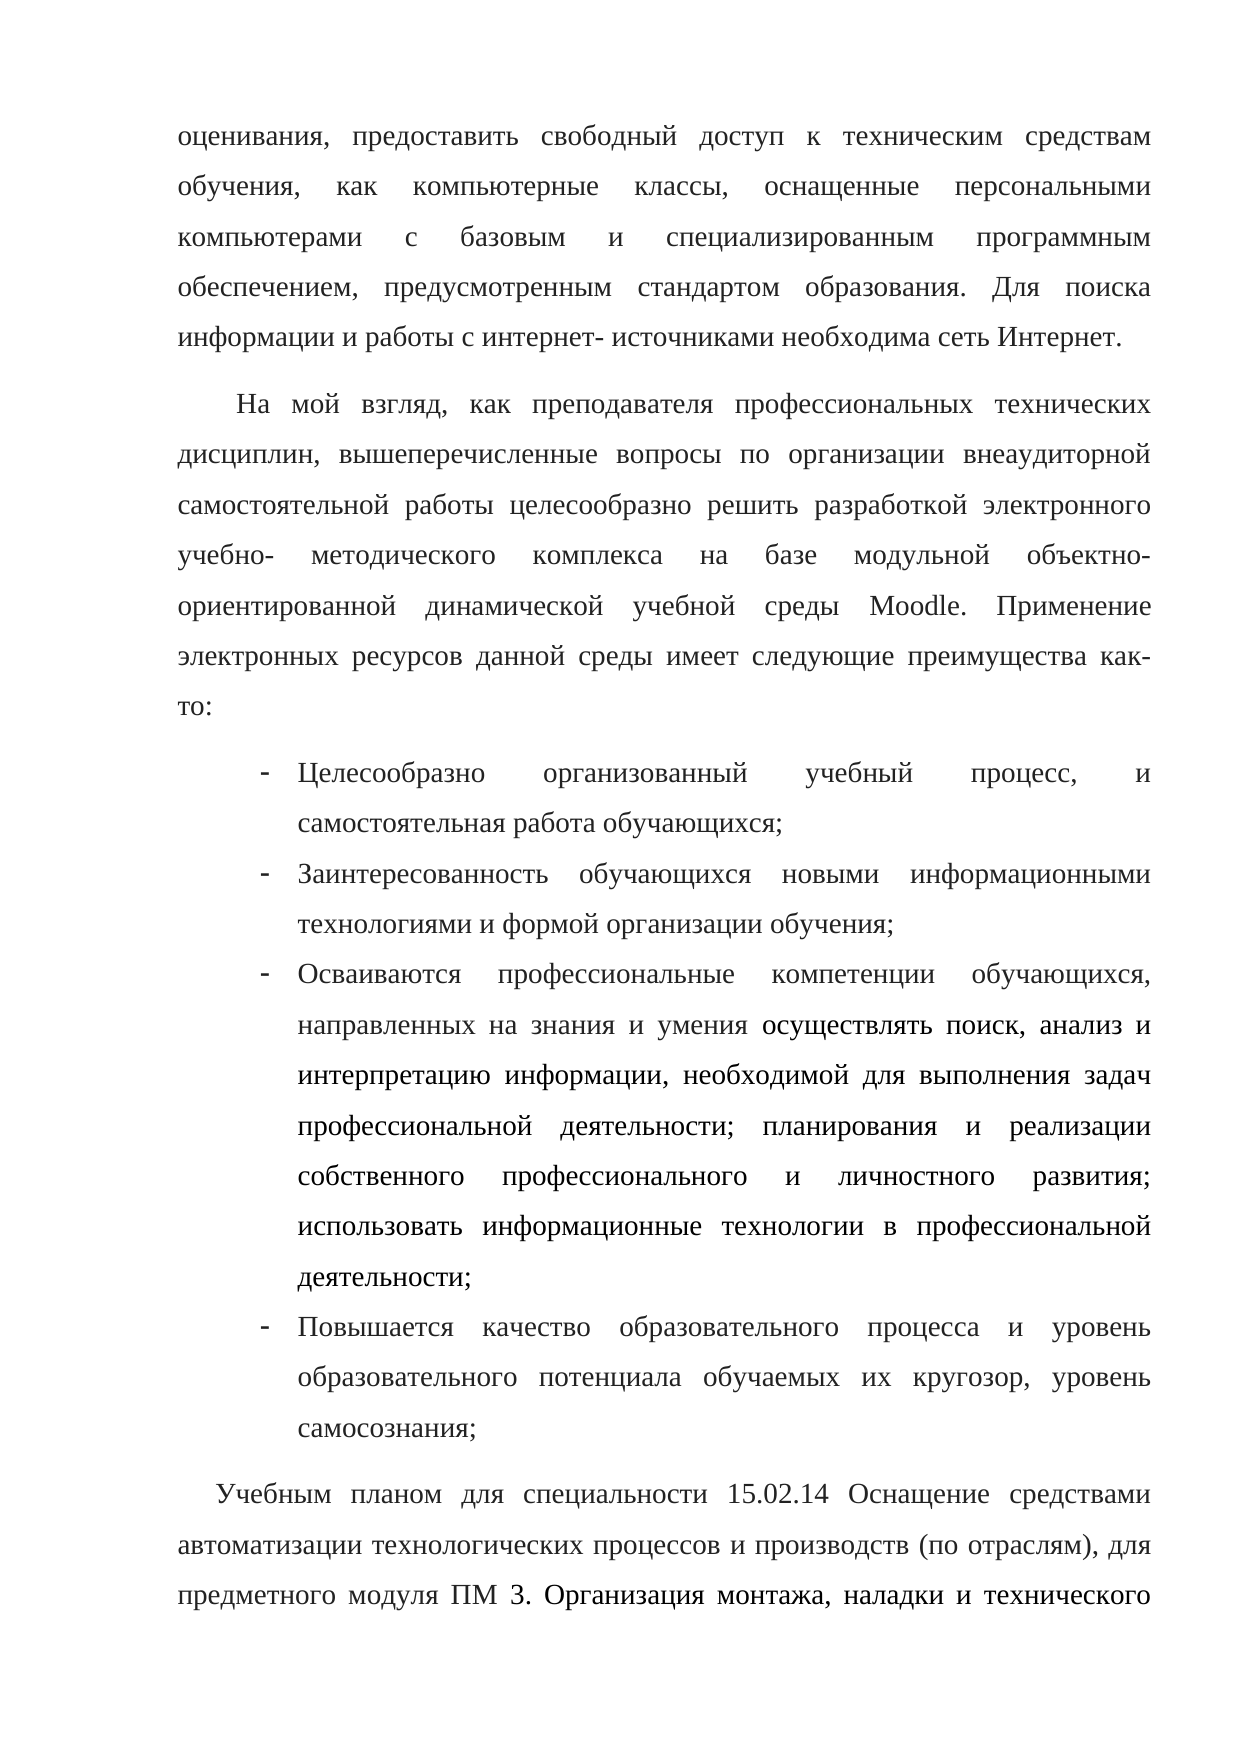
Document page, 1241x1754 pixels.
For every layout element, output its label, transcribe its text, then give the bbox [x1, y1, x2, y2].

text На мой взгляд, как преподавателя профессиональных технических дисциплин, вышеперечисленные вопросы по организации внеаудиторной самостоятельной работы целесообразно решить разработкой электронного учебно- методического комплекса на базе модульной объектно- ориентированной динамической учебной среды Moodle. Применение электронных ресурсов данной среды имеет следующие преимущества как- то: [177, 386, 1152, 722]
list Повышается качество образовательного процесса и уровень образовательного потенциала обучаемых их кругозор, уровень самосознания; [260, 1309, 1152, 1443]
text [177, 118, 1152, 353]
list Заинтересованность обучающихся новыми информационными технологиями и формой организации обучения; [260, 856, 1152, 940]
list Осваиваются профессиональные компетенции обучающихся, направленных на знания и умения осуществлять поиск, анализ и интерпретацию информации, необходимой для выполнения задач профессиональной деятельности; планирования и реализации собственного профессионального и личностного развития; использовать информационные технологии в профессиональной деятельности; [260, 957, 1152, 1292]
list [177, 1477, 1152, 1611]
list Целесообразно организованный учебный процесс, и самостоятельная работа обучающихся; [260, 755, 1152, 839]
